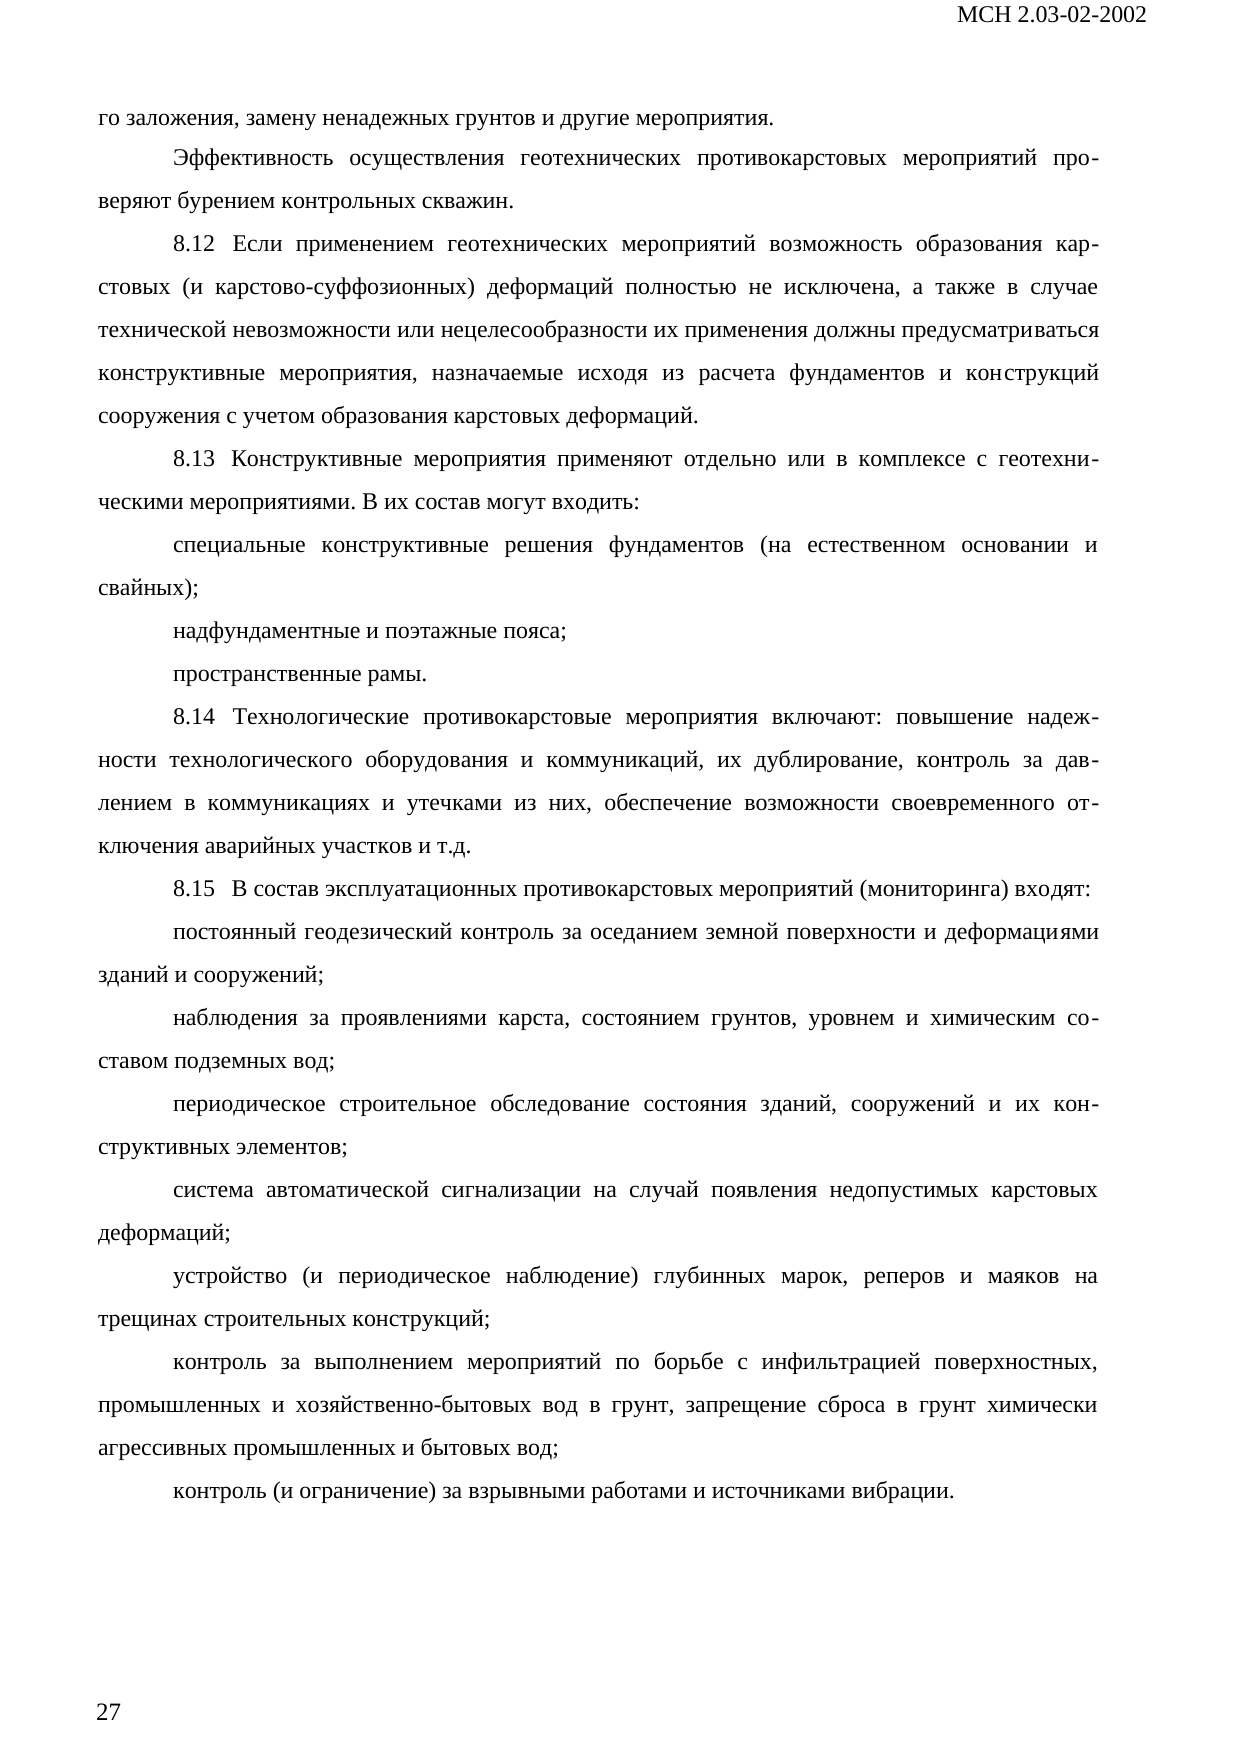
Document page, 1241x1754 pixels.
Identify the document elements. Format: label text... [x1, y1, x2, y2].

text контроль (и ограничение) за взрывными работами и источниками вибрации. [98, 1464, 1147, 1507]
list В состав эксплуатационных противокарстовых мероприятий (мониторинга) входят: [98, 862, 1099, 905]
text Эффективность осуществления геотехнических противокарстовых мероприятий проверяют бурением контрольных скважин. [98, 131, 1099, 217]
list Если применением геотехнических мероприятий возможность образования карстовых (и карстово-суффозионных) деформаций полностью не исключена, а также в случае технической невозможности или нецелесообразности их применения должны предусматриваться конструктивные мероприятия, назначаемые исходя из расчета фундаментов и конструкций сооружения с учетом образования карстовых деформаций. [98, 217, 1099, 432]
list Технологические противокарстовые мероприятия включают: повышение надежности технологического оборудования и коммуникаций, их дублирование, контроль за давлением в коммуникациях и утечками из них, обеспечение возможности своевременного отключения аварийных участков и т.д. [98, 690, 1099, 862]
text периодическое строительное обследование состояния зданий, сооружений и их конструктивных элементов; [98, 1077, 1099, 1163]
text система автоматической сигнализации на случай появления недопустимых карстовых деформаций; [98, 1163, 1099, 1249]
text постоянный геодезический контроль за оседанием земной поверхности и деформациями зданий и сооружений; [98, 905, 1099, 991]
text наблюдения за проявлениями карста, состоянием грунтов, уровнем и химическим составом подземных вод; [98, 991, 1099, 1077]
text надфундаментные и поэтажные пояса; пространственные рамы. [173, 604, 578, 690]
text специальные конструктивные решения фундаментов (на естественном основании и свайных); [98, 518, 1099, 604]
list Конструктивные мероприятия применяют отдельно или в комплексе с геотехническими мероприятиями. В их состав могут входить: [98, 432, 1099, 518]
text контроль за выполнением мероприятий по борьбе с инфильтрацией поверхностных, промышленных и хозяйственно-бытовых вод в грунт, запрещение сброса в грунт химически агрессивных промышленных и бытовых вод; [98, 1335, 1099, 1464]
text устройство (и периодическое наблюдение) глубинных марок, реперов и маяков на трещинах строительных конструкций; [98, 1249, 1099, 1335]
text го заложения, замену ненадежных грунтов и другие мероприятия. [98, 103, 1099, 131]
